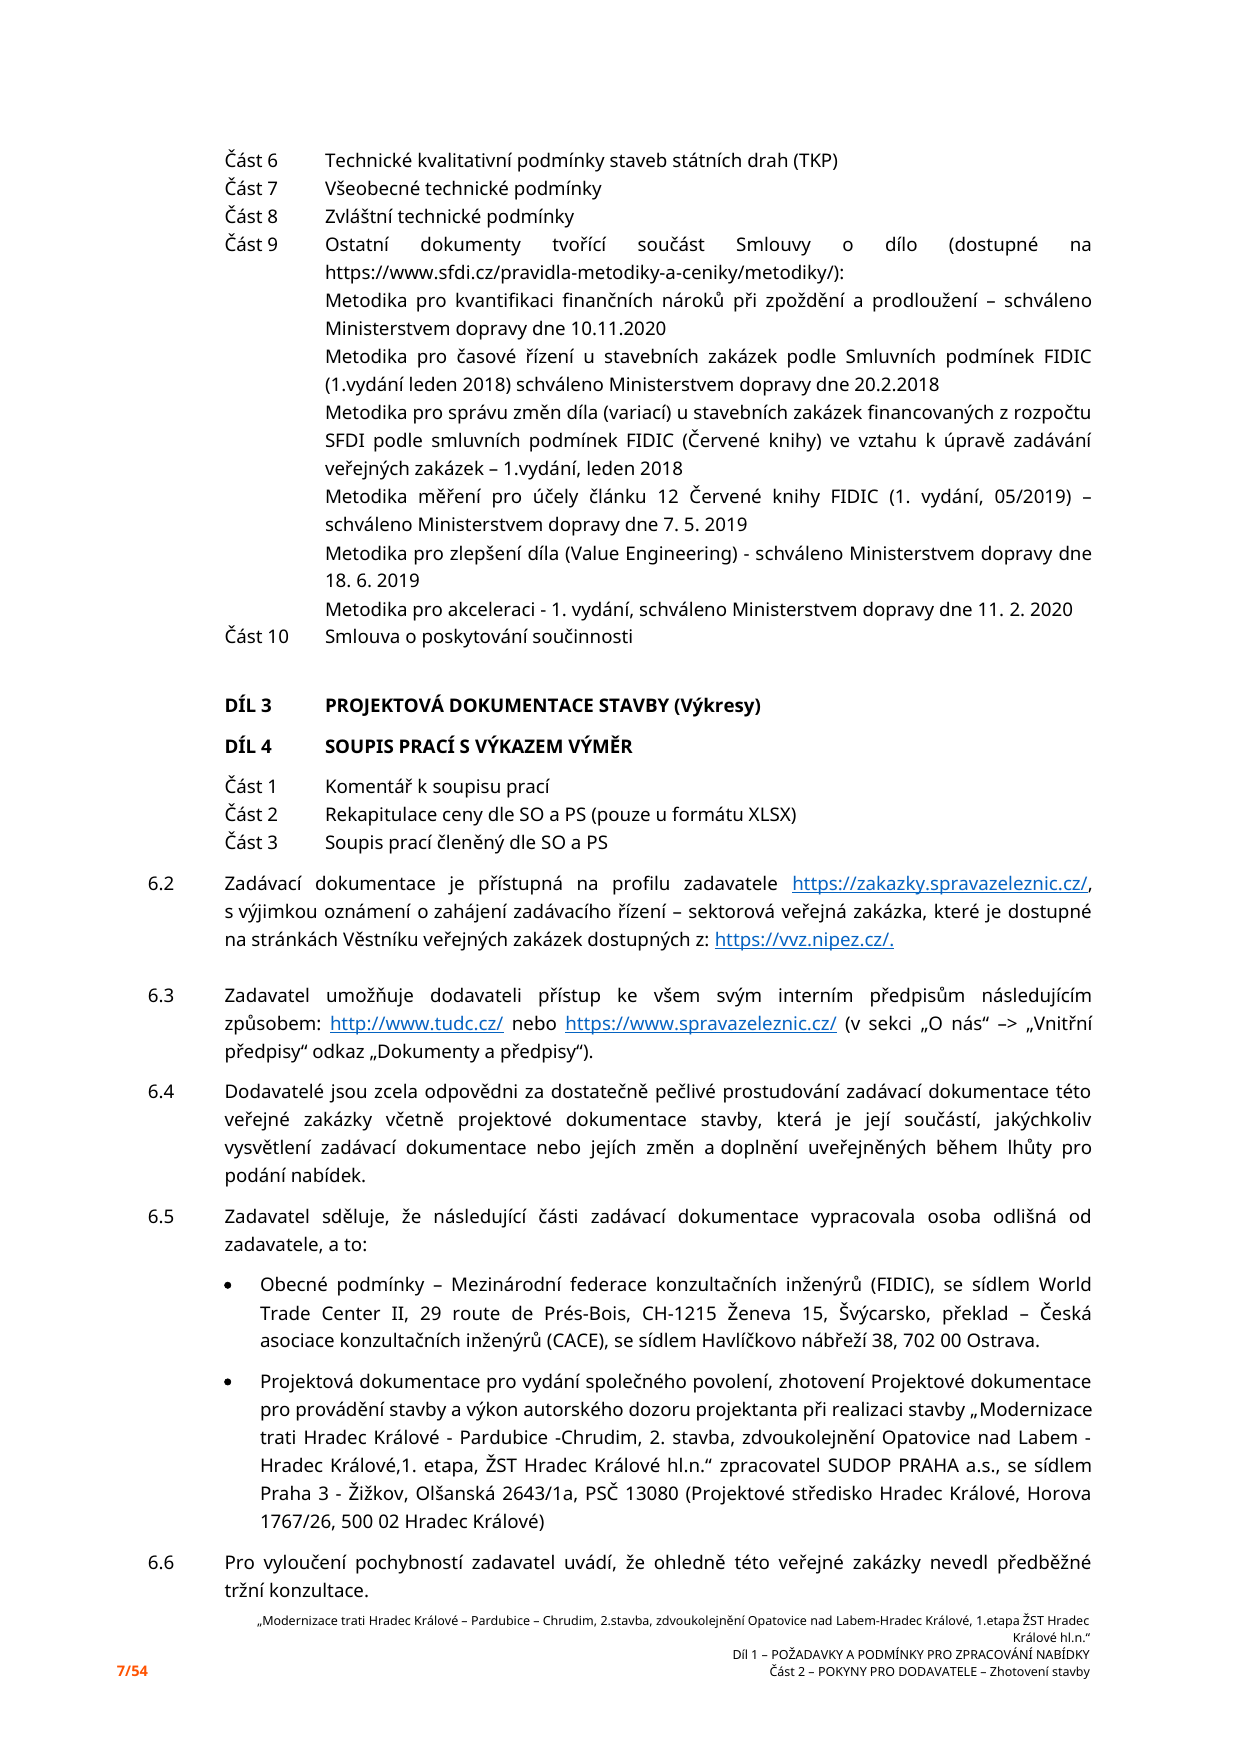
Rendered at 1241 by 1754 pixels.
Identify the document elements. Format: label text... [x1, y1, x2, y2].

text Zadavatel umožňuje dodavateli přístup ke všem svým interním předpisům následujícím způsobem: http://www.tudc.cz/ nebo https://www.spravazeleznic.cz/ (v sekci „O nás“ –> „Vnitřní předpisy“ odkaz „Dokumenty a předpisy“). [148, 982, 1093, 1064]
text Metodika pro zlepšení díla (Value Engineering) - schváleno Ministerstvem dopravy dne 18. 6. 2019 [224, 540, 1093, 593]
text Část 9 Ostatní dokumenty tvořící součást Smlouvy o dílo (dostupné na https://www.sfdi.cz/pravidla-metodiky-a-ceniky/metodiky/): [224, 232, 1093, 285]
text Metodika měření pro účely článku 12 Červené knihy FIDIC (1. vydání, 05/2019) – schváleno Ministerstvem dopravy dne 7. 5. 2019 [224, 484, 1093, 537]
text Dodavatelé jsou zcela odpovědni za dostatečně pečlivé prostudování zadávací dokumentace této veřejné zakázky včetně projektové dokumentace stavby, která je její součástí, jakýchkoliv vysvětlení zadávací dokumentace nebo jejích změn a doplnění uveřejněných během lhůty pro podání nabídek. [148, 1079, 1093, 1188]
text DÍL 4 SOUPIS PRACÍ S VÝKAZEM VÝMĚR [224, 733, 1093, 758]
text Projektová dokumentace pro vydání společného povolení, zhotovení Projektové dokumentace pro provádění stavby a výkon autorského dozoru projektanta při realizaci stavby „Modernizace trati Hradec Králové - Pardubice -Chrudim, 2. stavba, zdvoukolejnění Opatovice nad Labem - Hradec Králové,1. etapa, ŽST Hradec Králové hl.n.“ zpracovatel SUDOP PRAHA a.s., se sídlem Praha 3 - Žižkov, Olšanská 2643/1a, PSČ 13080 (Projektové středisko Hradec Králové, Horova 1767/26, 500 02 Hradec Králové) [224, 1368, 1093, 1534]
text Metodika pro kvantifikaci finančních nároků při zpoždění a prodloužení – schváleno Ministerstvem dopravy dne 10.11.2020 [224, 288, 1093, 341]
text Metodika pro časové řízení u stavebních zakázek podle Smluvních podmínek FIDIC (1.vydání leden 2018) schváleno Ministerstvem dopravy dne 20.2.2018 [224, 344, 1093, 397]
text Část 10 Smlouva o poskytování součinnosti [224, 624, 1093, 649]
text Část 7 Všeobecné technické podmínky [224, 176, 1093, 201]
text Metodika pro akceleraci - 1. vydání, schváleno Ministerstvem dopravy dne 11. 2. 2020 [224, 596, 1093, 621]
text Metodika pro správu změn díla (variací) u stavebních zakázek financovaných z rozpočtu SFDI podle smluvních podmínek FIDIC (Červené knihy) ve vztahu k úpravě zadávání veřejných zakázek – 1.vydání, leden 2018 [224, 400, 1093, 481]
text Část 6 Technické kvalitativní podmínky staveb státních drah (TKP) [224, 147, 1093, 173]
text Část 3 Soupis prací členěný dle SO a PS [224, 829, 1093, 855]
text Část 1 Komentář k soupisu prací [224, 773, 1093, 799]
text Obecné podmínky – Mezinárodní federace konzultačních inženýrů (FIDIC), se sídlem World Trade Center II, 29 route de Prés-Bois, CH-1215 Ženeva 15, Švýcarsko, překlad – Česká asociace konzultačních inženýrů (CACE), se sídlem Havlíčkovo nábřeží 38, 702 00 Ostrava. [224, 1272, 1093, 1353]
text Zadavatel sděluje, že následující části zadávací dokumentace vypracovala osoba odlišná od zadavatele, a to: [148, 1203, 1093, 1257]
text Pro vyloučení pochybností zadavatel uvádí, že ohledně této veřejné zakázky nevedl předběžné tržní konzultace. [148, 1549, 1093, 1602]
text DÍL 3 PROJEKTOVÁ DOKUMENTACE STAVBY (Výkresy) [224, 692, 1093, 718]
text Část 2 Rekapitulace ceny dle SO a PS (pouze u formátu XLSX) [224, 801, 1093, 827]
text Zadávací dokumentace je přístupná na profilu zadavatele https://zakazky.spravazeleznic.cz/, s výjimkou oznámení o zahájení zadávacího řízení – sektorová veřejná zakázka, které je dostupné na stránkách Věstníku veřejných zakázek dostupných z: https://vvz.nipez.cz/. [148, 870, 1093, 952]
text Část 8 Zvláštní technické podmínky [224, 203, 1093, 229]
